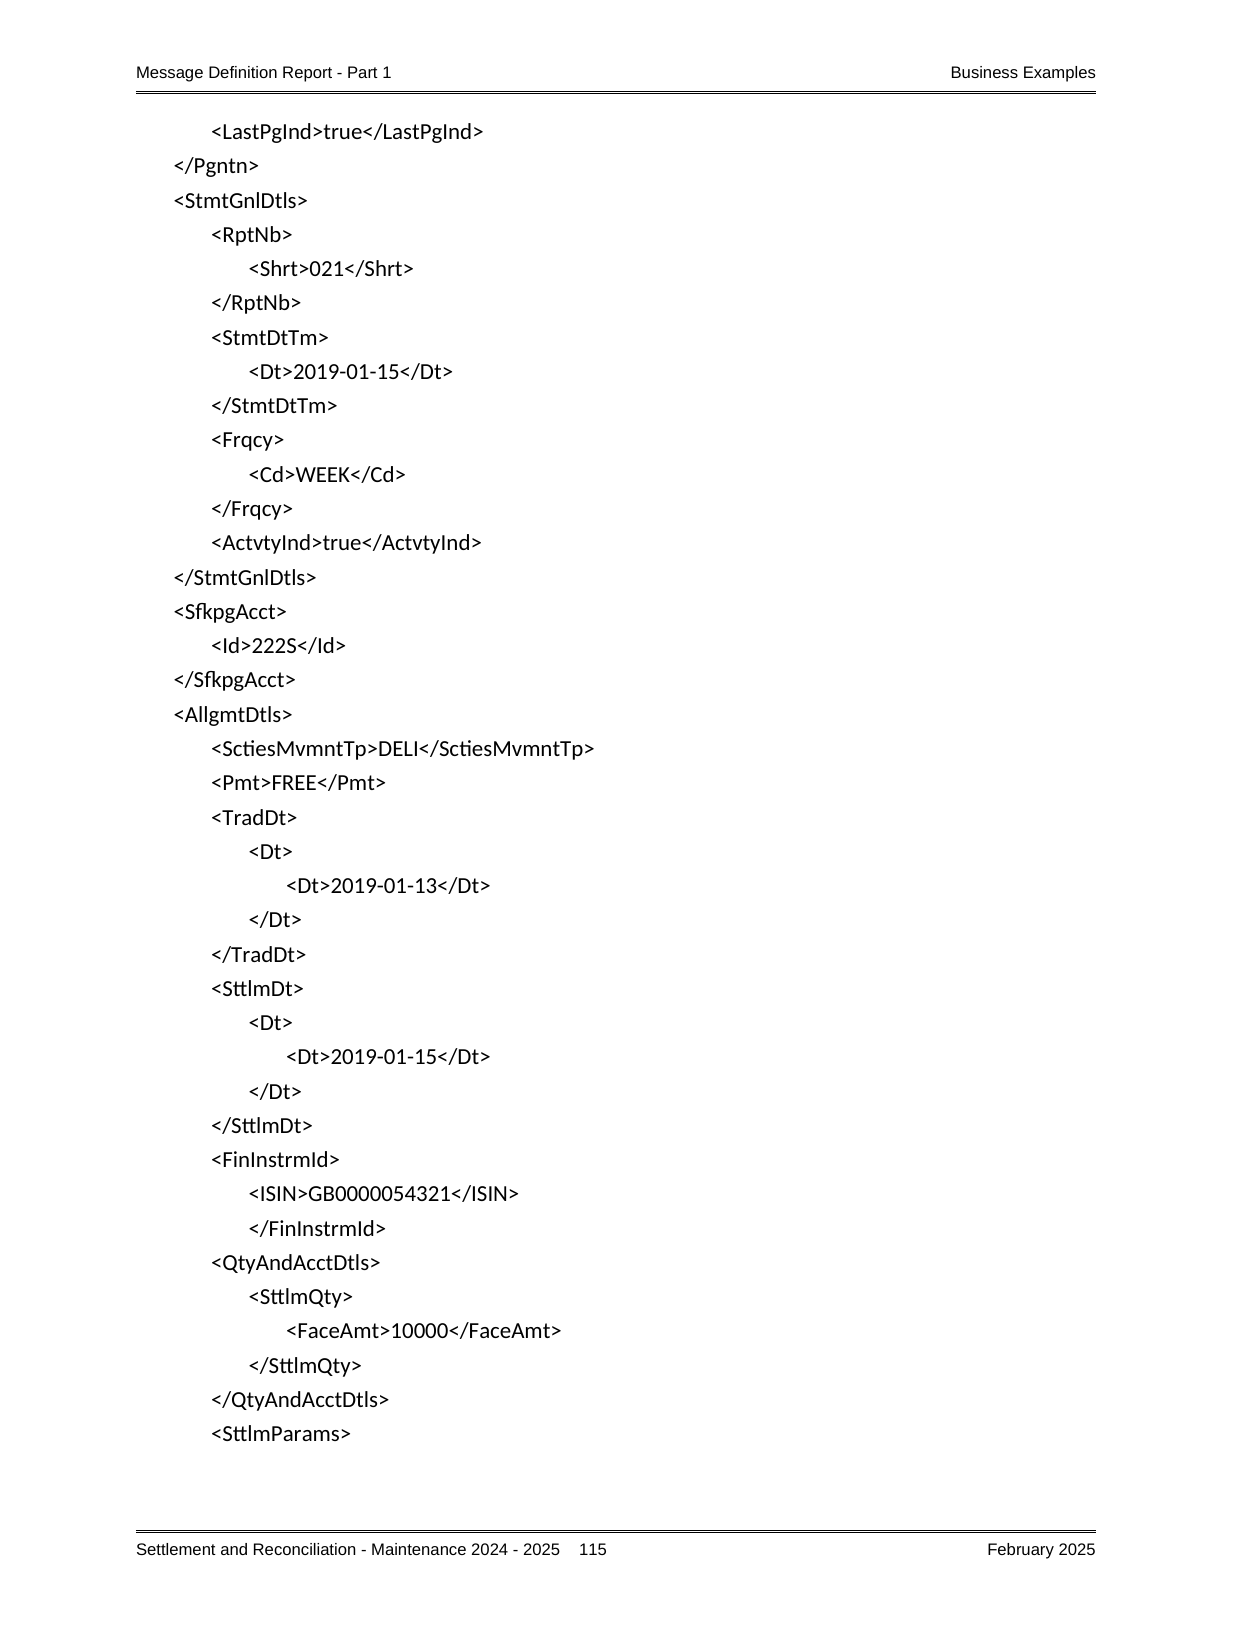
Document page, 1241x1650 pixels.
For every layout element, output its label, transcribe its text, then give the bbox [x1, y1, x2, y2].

text <SttlmParams> [136, 1419, 1104, 1447]
text </QtyAndAcctDtls> [136, 1385, 1104, 1413]
text </SttlmQty> [136, 1351, 1104, 1379]
text <SctiesMvmntTp>DELI</SctiesMvmntTp> [136, 734, 1104, 762]
text <FinInstrmId> [136, 1145, 1104, 1173]
text <LastPgInd>true</LastPgInd> [136, 117, 1104, 145]
text <SttlmQty> [136, 1282, 1104, 1310]
text <Pmt>FREE</Pmt> [136, 768, 1104, 796]
text <ActvtyInd>true</ActvtyInd> [136, 528, 1104, 556]
text </SttlmDt> [136, 1111, 1104, 1139]
text </SfkpgAcct> [136, 666, 1104, 693]
text <Dt>2019-01-15</Dt> [136, 1042, 1104, 1071]
text <Shrt>021</Shrt> [136, 254, 1104, 282]
text <TradDt> [136, 803, 1104, 831]
text <Cd>WEEK</Cd> [136, 460, 1104, 488]
text </FinInstrmId> [136, 1214, 1104, 1242]
text <Dt> [136, 1008, 1104, 1036]
text <Dt>2019-01-15</Dt> [136, 357, 1104, 385]
text </Frqcy> [136, 494, 1104, 522]
text <Frqcy> [136, 426, 1104, 454]
text <AllgmtDtls> [136, 700, 1104, 728]
text <FaceAmt>10000</FaceAmt> [136, 1317, 1104, 1345]
text <Dt> [136, 837, 1104, 865]
text </StmtDtTm> [136, 391, 1104, 419]
text <Id>222S</Id> [136, 631, 1104, 659]
text <SfkpgAcct> [136, 597, 1104, 625]
text <StmtGnlDtls> [136, 186, 1104, 214]
text <RptNb> [136, 220, 1104, 248]
text </Pgntn> [136, 151, 1104, 179]
text <QtyAndAcctDtls> [136, 1248, 1104, 1276]
text </StmtGnlDtls> [136, 563, 1104, 591]
text <Dt>2019-01-13</Dt> [136, 871, 1104, 899]
text </TradDt> [136, 940, 1104, 968]
text </RptNb> [136, 288, 1104, 317]
text <StmtDtTm> [136, 323, 1104, 351]
text </Dt> [136, 905, 1104, 933]
text </Dt> [136, 1077, 1104, 1105]
text <SttlmDt> [136, 974, 1104, 1002]
text <ISIN>GB0000054321</ISIN> [136, 1179, 1104, 1208]
